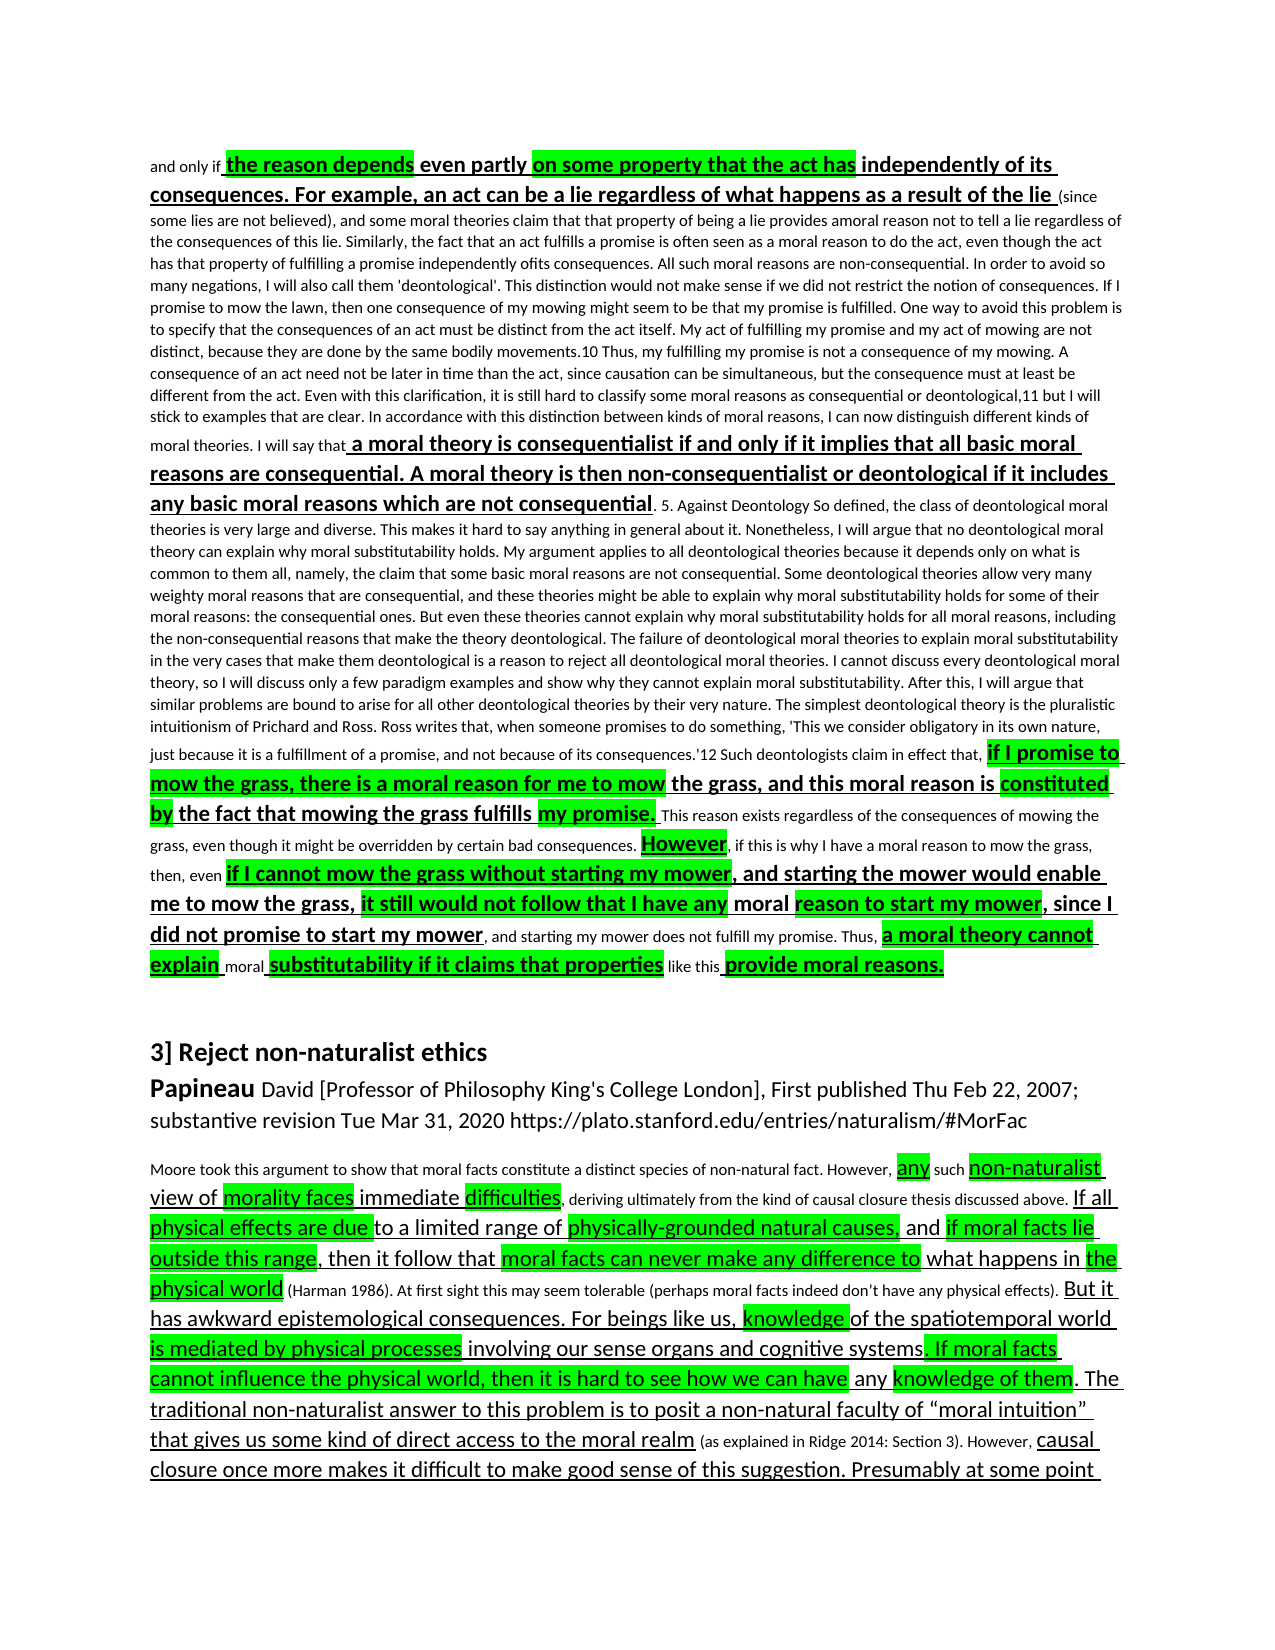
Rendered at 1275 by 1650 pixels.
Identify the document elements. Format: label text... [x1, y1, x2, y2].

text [150, 150, 1125, 978]
text Papineau David [Professor of Philosophy King's College London], First published Thu Feb 22, 2007; substantive revision Tue Mar 31, 2020 https://plato.stanford.edu/entries/naturalism/#MorFac [150, 1071, 1125, 1134]
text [150, 1153, 1125, 1483]
text 3] Reject non-naturalist ethics [150, 1035, 1125, 1068]
